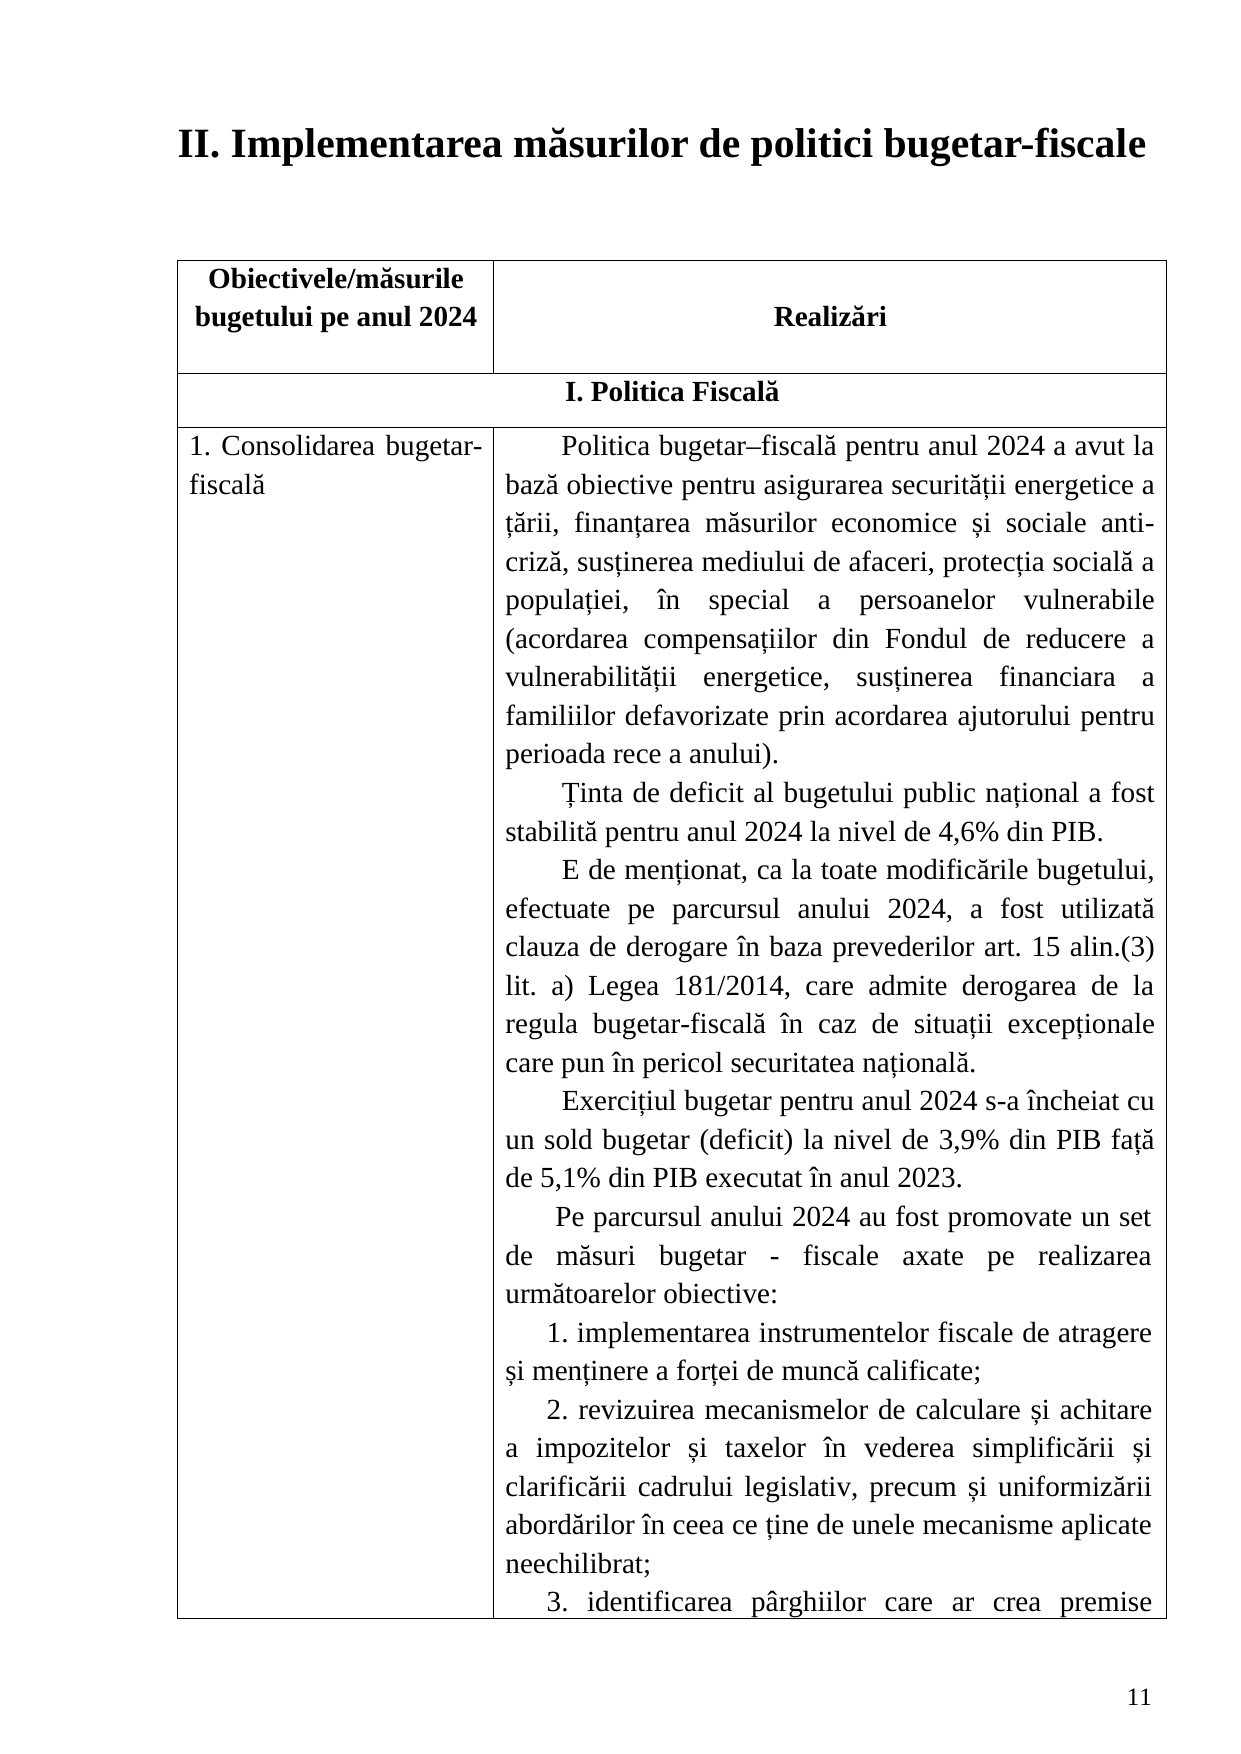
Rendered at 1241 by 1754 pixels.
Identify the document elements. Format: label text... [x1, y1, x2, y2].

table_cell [494, 428, 1166, 1618]
table_header Obiectivele/măsurile bugetului pe anul 2024 [178, 261, 493, 373]
subtitle II. Implementarea măsurilor de politici bugetar-fiscale [177, 118, 1152, 166]
table_header Realizări [494, 261, 1166, 373]
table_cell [178, 428, 493, 1618]
table_cell I. Politica Fiscală [178, 374, 1166, 427]
